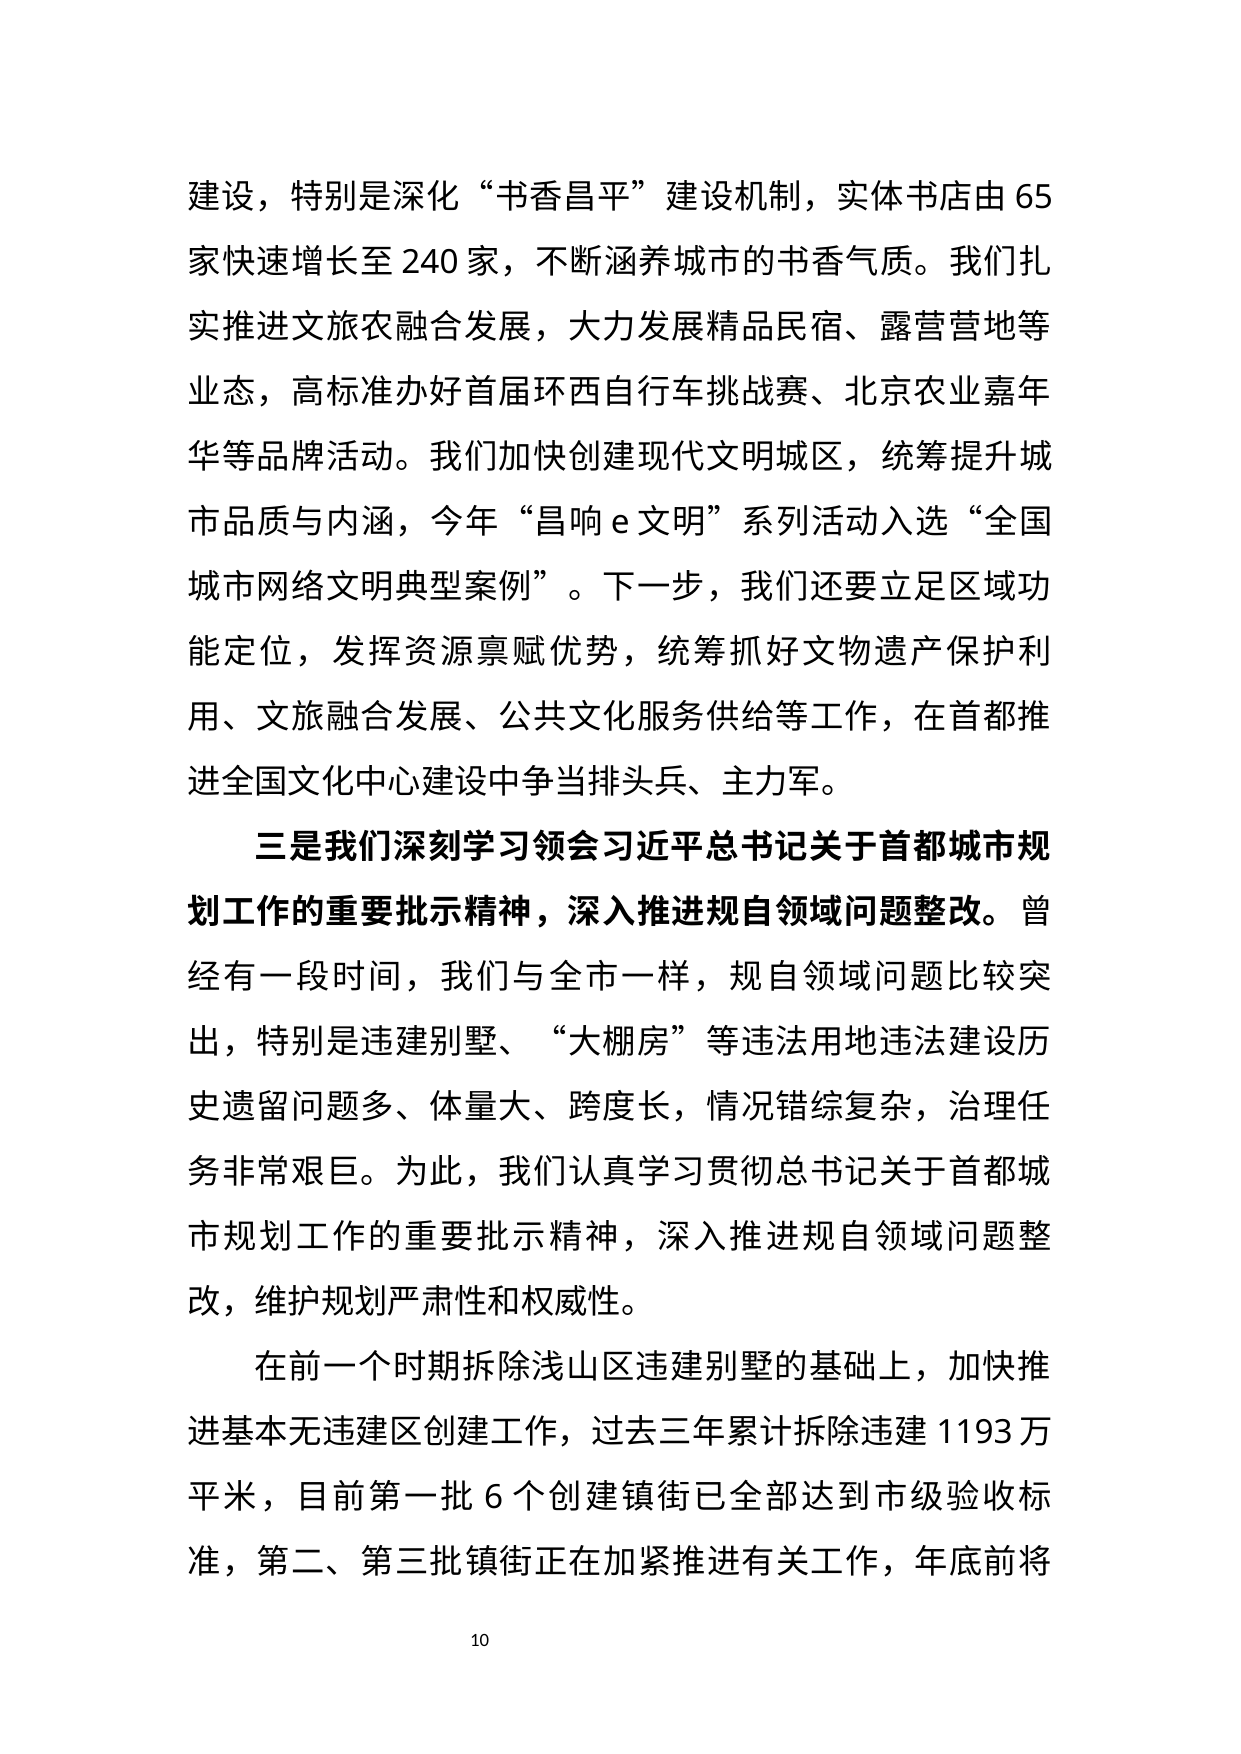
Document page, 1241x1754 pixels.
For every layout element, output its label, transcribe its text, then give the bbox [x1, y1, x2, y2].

text 三是我们深刻学习领会习近平总书记关于首都城市规划工作的重要批示精神，深入推进规自领域问题整改。曾经有一段时间，我们与全市一样，规自领域问题比较突出，特别是违建别墅、“大棚房”等违法用地违法建设历史遗留问题多、体量大、跨度长，情况错综复杂，治理任务非常艰巨。为此，我们认真学习贯彻总书记关于首都城市规划工作的重要批示精神，深入推进规自领域问题整改，维护规划严肃性和权威性。 [187, 812, 1053, 1332]
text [187, 1332, 1053, 1592]
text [187, 162, 1053, 812]
